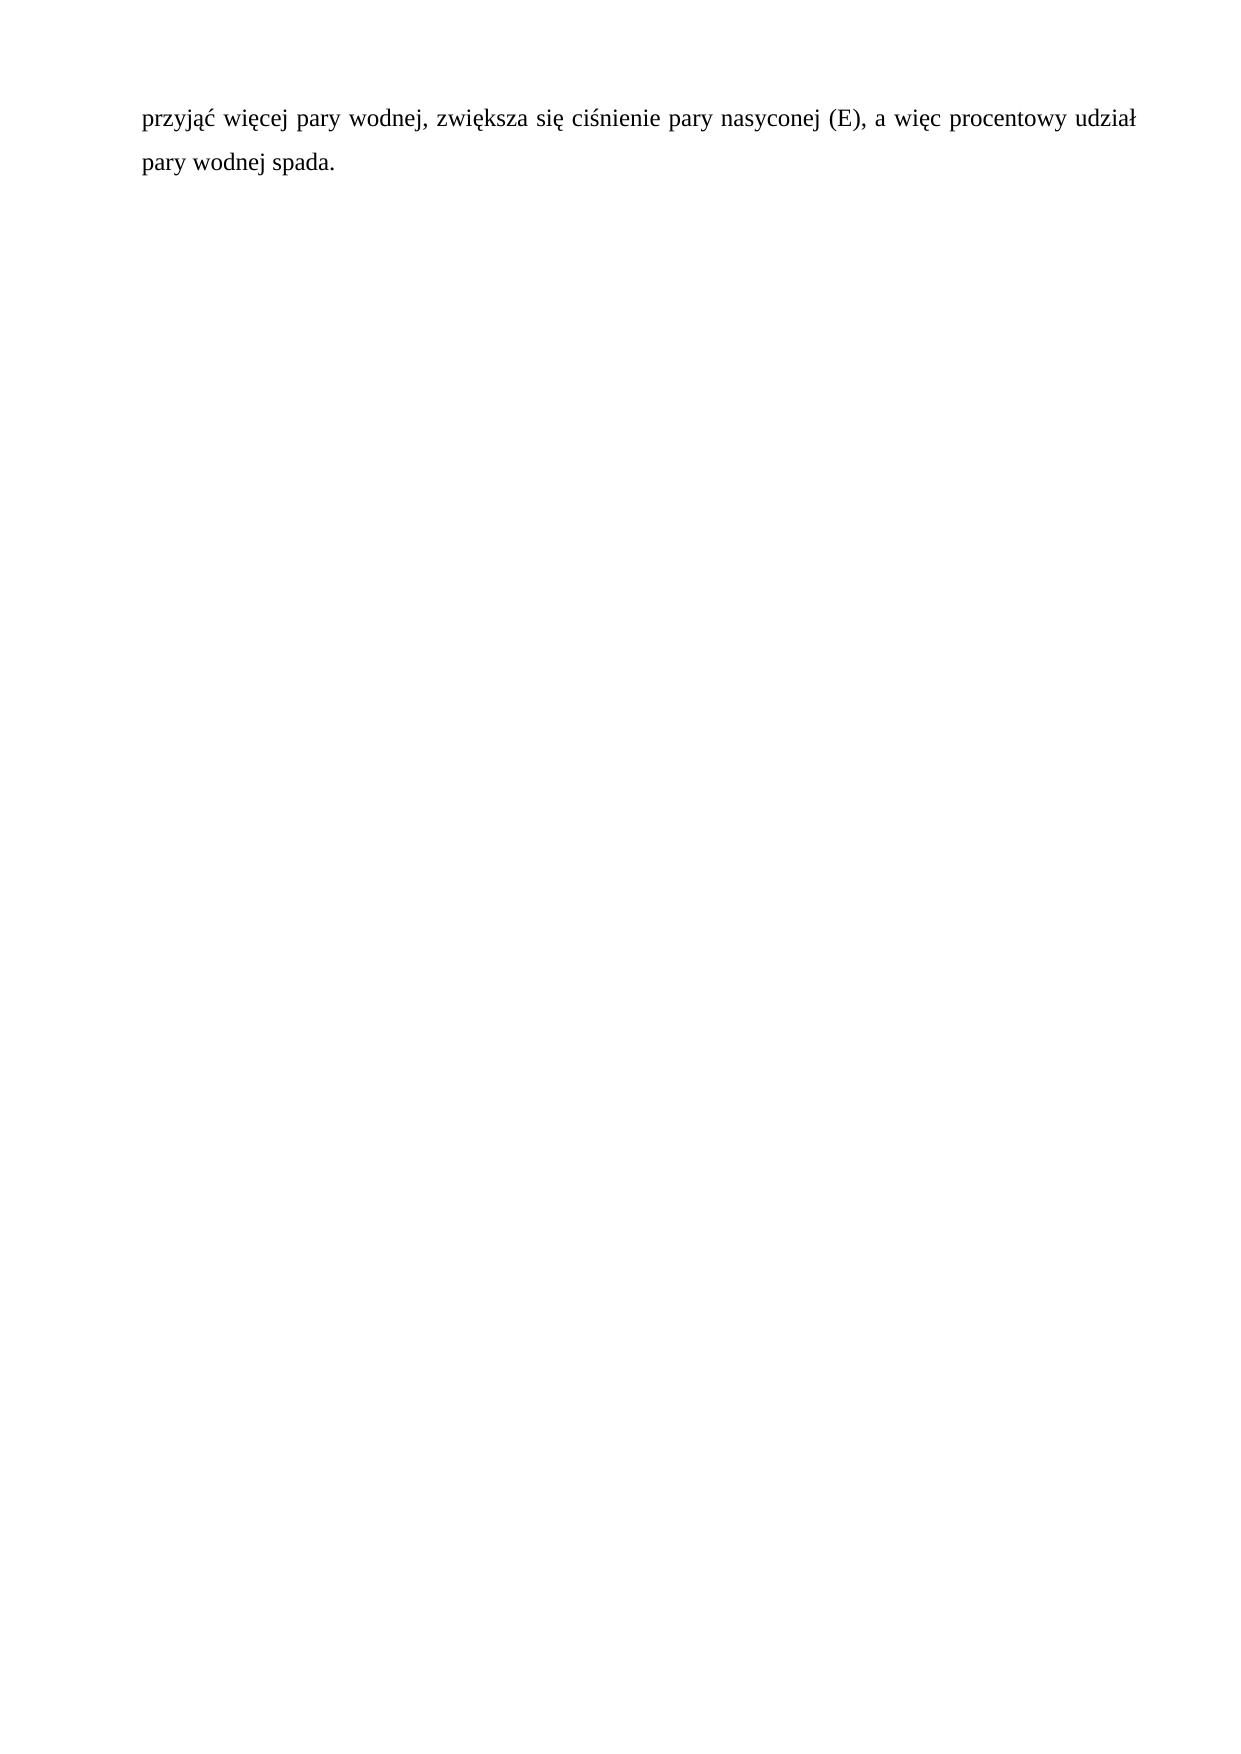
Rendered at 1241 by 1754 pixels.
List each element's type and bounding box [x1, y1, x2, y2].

text [142, 103, 1138, 175]
